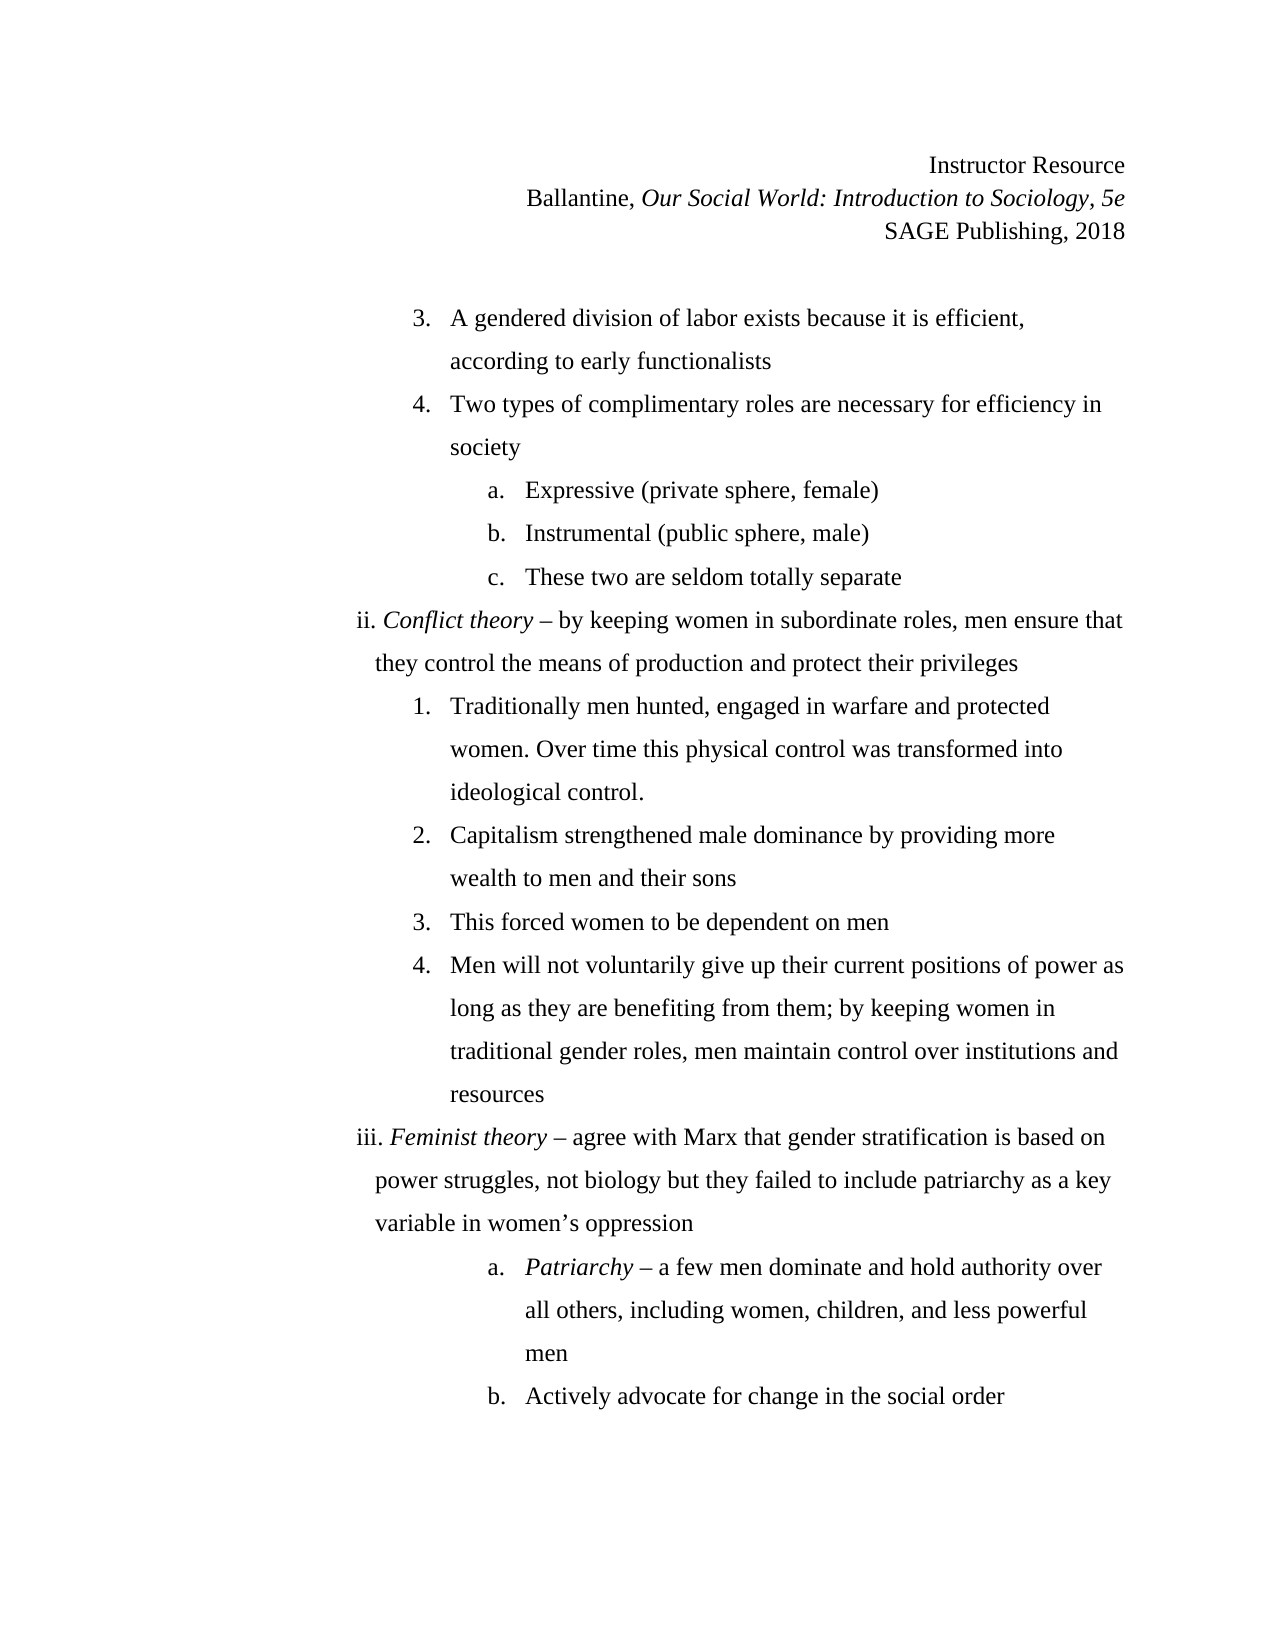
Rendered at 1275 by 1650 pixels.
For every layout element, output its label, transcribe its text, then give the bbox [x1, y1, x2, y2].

text iii. Feminist theory – agree with Marx that gender stratification is based on power struggles, not biology but they failed to include patriarchy as a key variable in women’s oppression [356, 1122, 1125, 1237]
text b. Instrumental (public sphere, male) [487, 518, 1125, 547]
text 3. This forced women to be dependent on men [412, 907, 1125, 935]
text 1. Traditionally men hunted, engaged in warfare and protected women. Over time this physical control was transformed into ideological control. [412, 691, 1125, 806]
text ii. Conflict theory – by keeping women in subordinate roles, men ensure that they control the means of production and protect their privileges [356, 605, 1125, 677]
text b. Actively advocate for change in the social order [487, 1381, 1125, 1410]
text 3. A gendered division of labor exists because it is efficient, according to early functionalists [412, 303, 1125, 375]
text 4. Men will not voluntarily give up their current positions of power as long as they are benefiting from them; by keeping women in traditional gender roles, men maintain control over institutions and resources [412, 950, 1125, 1108]
text a. Expressive (private sphere, female) [487, 475, 1125, 504]
text c. These two are seldom totally separate [487, 562, 1125, 590]
text a. Patriarchy – a few men dominate and hold authority over all others, including women, children, and less powerful men [487, 1252, 1125, 1367]
text 2. Capitalism strengthened male dominance by providing more wealth to men and their sons [412, 820, 1125, 892]
text 4. Two types of complimentary roles are necessary for efficiency in society [412, 389, 1125, 461]
